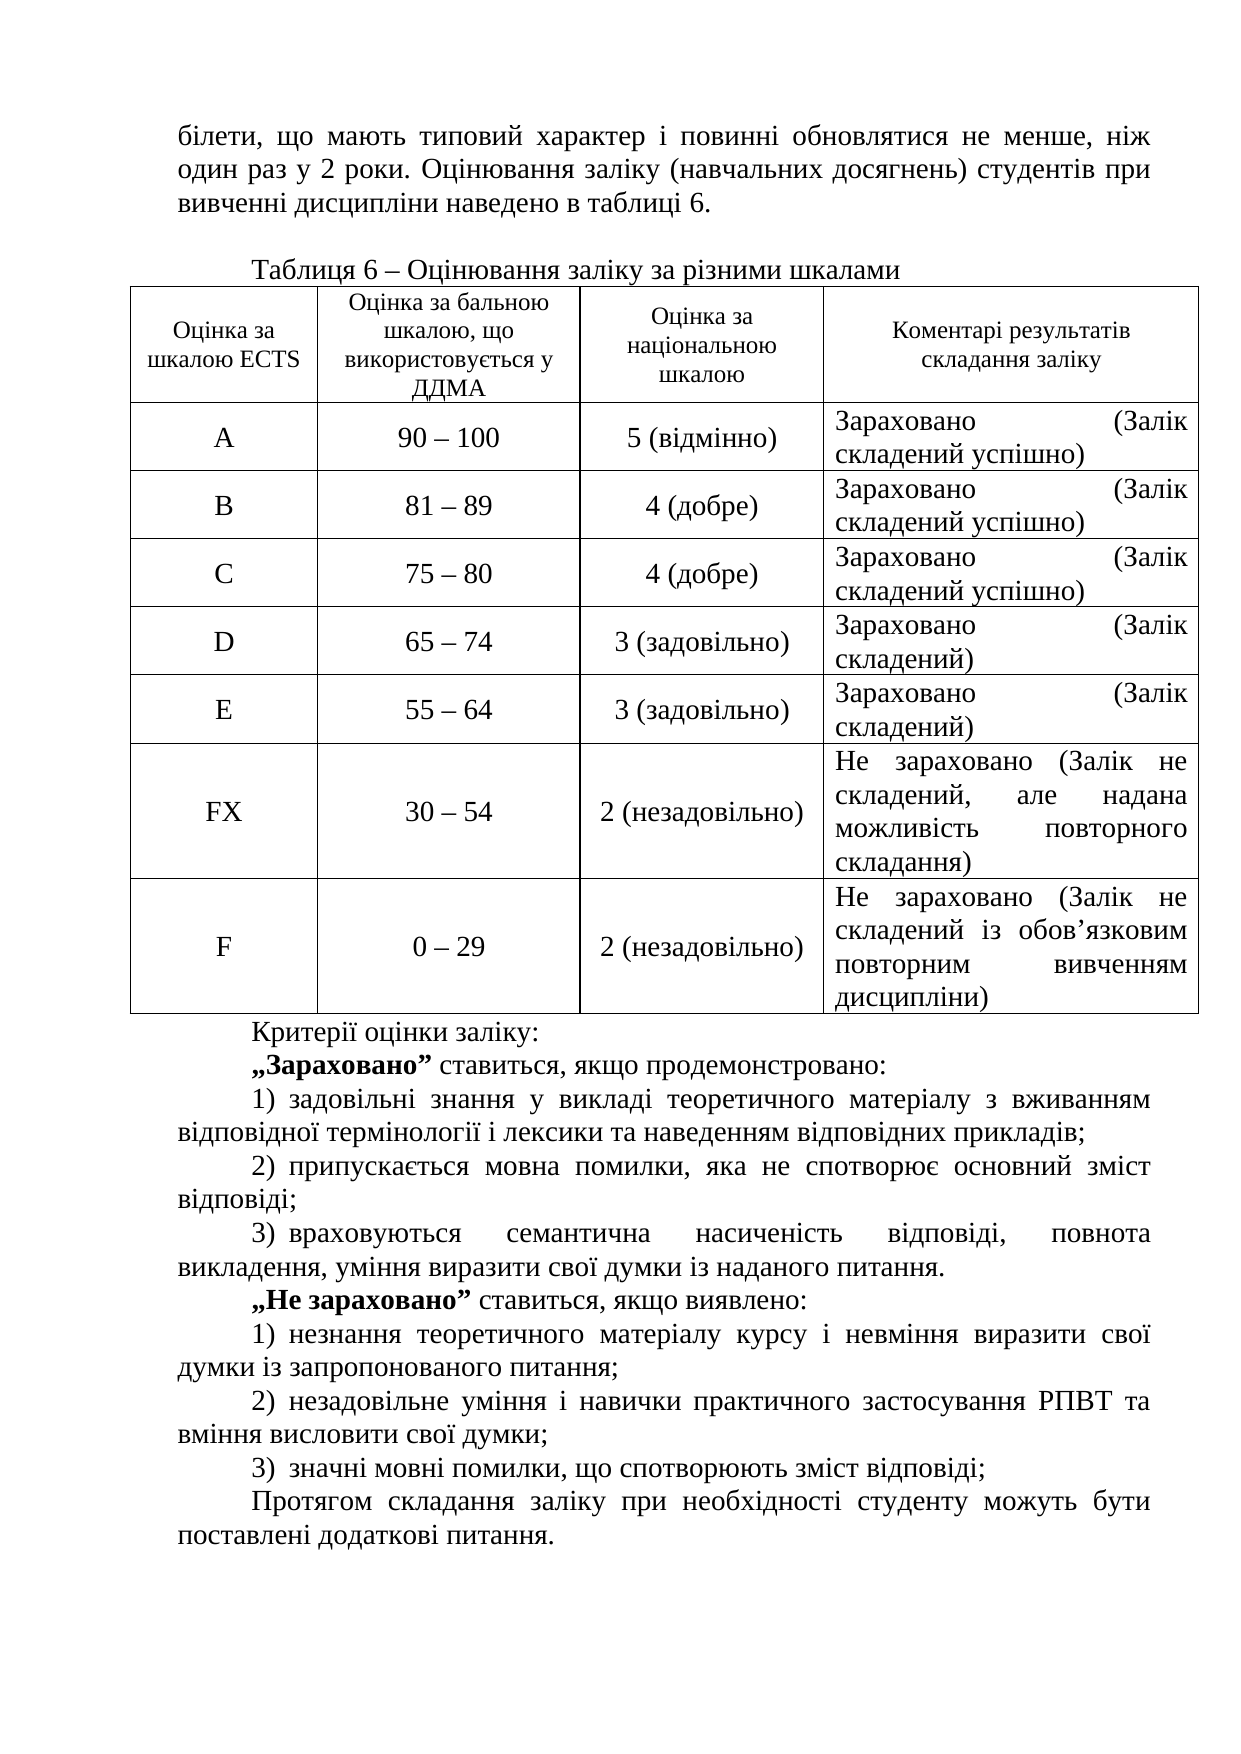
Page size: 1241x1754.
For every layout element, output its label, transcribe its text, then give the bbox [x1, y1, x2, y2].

table_cell 90 – 100 [318, 403, 579, 470]
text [177, 118, 1152, 219]
text Критерії оцінки заліку: [177, 1014, 1152, 1047]
table_cell Не зараховано (Залік не складений із обов’язковим повторним вивченням дисципліни) [824, 879, 1198, 1013]
table_cell 55 – 64 [318, 675, 579, 742]
table_header Оцінка за національною шкалою [581, 287, 823, 402]
table_cell Зараховано (Залік складений) [824, 675, 1198, 742]
table_cell 2 (незадовільно) [581, 879, 823, 1013]
table_header Коментарі результатів складання заліку [824, 287, 1198, 402]
table_cell B [131, 471, 317, 538]
table_cell C [131, 539, 317, 606]
table_cell 3 (задовільно) [581, 607, 823, 674]
table_cell 65 – 74 [318, 607, 579, 674]
table_cell F [131, 879, 317, 1013]
list враховуються семантична насиченість відповіді, повнота викладення, уміння виразити свої думки із наданого питання. [177, 1215, 1152, 1282]
table_header Оцінка за шкалою ECTS [131, 287, 317, 402]
table_cell 4 (добре) [581, 539, 823, 606]
table_cell 5 (відмінно) [581, 403, 823, 470]
table_cell Зараховано (Залік складений успішно) [824, 471, 1198, 538]
table_cell 0 – 29 [318, 879, 579, 1013]
table_cell Зараховано (Залік складений успішно) [824, 539, 1198, 606]
table_cell Зараховано (Залік складений) [824, 607, 1198, 674]
list незнання теоретичного матеріалу курсу і невміння виразити свої думки із запропонованого питання; [177, 1316, 1152, 1383]
table_cell E [131, 675, 317, 742]
table_cell FX [131, 744, 317, 878]
table_cell A [131, 403, 317, 470]
table_cell 4 (добре) [581, 471, 823, 538]
table_cell 81 – 89 [318, 471, 579, 538]
table_header Оцінка за бальною шкалою, що використовується у ДДМА [318, 287, 579, 402]
text „Не зараховано” ставиться, якщо виявлено: [177, 1282, 1152, 1316]
table_cell Зараховано (Залік складений успішно) [824, 403, 1198, 470]
table_cell 30 – 54 [318, 744, 579, 878]
table_cell 75 – 80 [318, 539, 579, 606]
list задовільні знання у викладі теоретичного матеріалу з вживанням відповідної термінології і лексики та наведенням відповідних прикладів; [177, 1081, 1152, 1148]
text Таблиця 6 – Оцінювання заліку за різними шкалами [177, 252, 1152, 286]
text Протягом складання заліку при необхідності студенту можуть бути поставлені додаткові питання. [177, 1483, 1152, 1551]
text „Зараховано” ставиться, якщо продемонстровано: [177, 1047, 1152, 1081]
table_cell 2 (незадовільно) [581, 744, 823, 878]
table_cell D [131, 607, 317, 674]
list значні мовні помилки, що спотворюють зміст відповіді; [177, 1450, 1152, 1483]
table_cell 3 (задовільно) [581, 675, 823, 742]
table_cell Не зараховано (Залік не складений, але надана можливість повторного складання) [824, 744, 1198, 878]
list припускається мовна помилки, яка не спотворює основний зміст відповіді; [177, 1148, 1152, 1215]
list незадовільне уміння і навички практичного застосування РПВТ та вміння висловити свої думки; [177, 1383, 1152, 1450]
